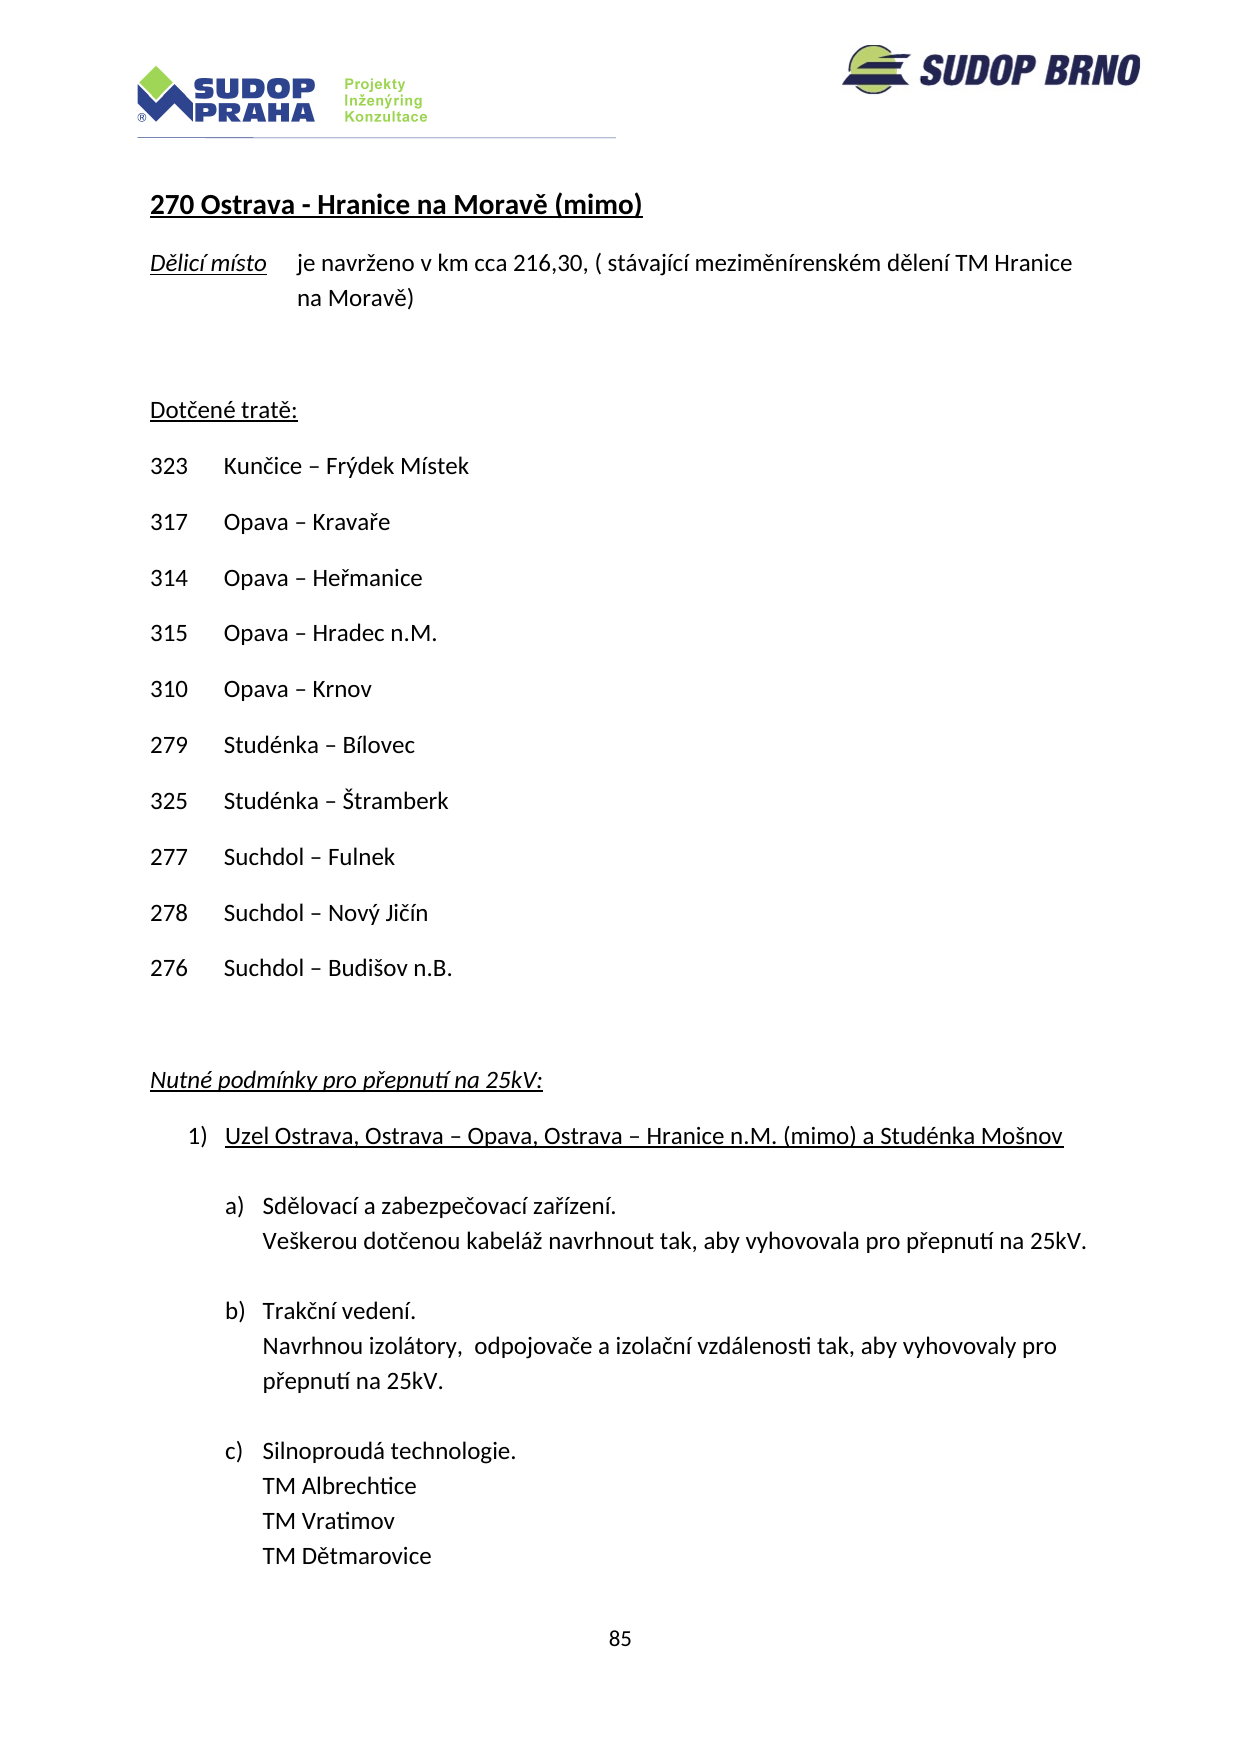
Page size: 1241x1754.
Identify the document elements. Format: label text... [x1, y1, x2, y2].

picture [137, 65, 435, 126]
picture [841, 45, 1149, 96]
text 325 Studénka – Štramberk [150, 785, 1090, 816]
list Sdělovací a zabezpečovací zařízení. [225, 1190, 1090, 1221]
text 270 Ostrava - Hranice na Moravě (mimo) [150, 186, 1090, 221]
text 276 Suchdol – Budišov n.B. [150, 953, 1090, 983]
text Dotčené tratě: [150, 394, 1090, 425]
text Nutné podmínky pro přepnutí na 25kV: [150, 1064, 1090, 1095]
text 315 Opava – Hradec n.M. [150, 618, 1090, 648]
list Navrhnou izolátory, odpojovače a izolační vzdálenosti tak, aby vyhovovaly pro přepnutí na 25kV. [262, 1330, 1090, 1396]
text 310 Opava – Krnov [150, 673, 1090, 704]
list TM Dětmarovice [262, 1540, 1090, 1571]
list TM Albrechtice [262, 1470, 1090, 1501]
text 323 Kunčice – Frýdek Místek [150, 450, 1090, 481]
text 317 Opava – Kravaře [150, 506, 1090, 536]
list TM Vratimov [262, 1505, 1090, 1536]
text Dělicí místo je navrženo v km cca 216,30, ( stávající meziměnírenském dělení TM Hranice na Moravě) [150, 248, 1090, 313]
list Uzel Ostrava, Ostrava – Opava, Ostrava – Hranice n.M. (mimo) a Studénka Mošnov [187, 1120, 1090, 1151]
list Silnoproudá technologie. [225, 1435, 1090, 1466]
text 279 Studénka – Bílovec [150, 729, 1090, 760]
list Trakční vedení. [225, 1295, 1090, 1326]
list Veškerou dotčenou kabeláž navrhnout tak, aby vyhovovala pro přepnutí na 25kV. [262, 1225, 1090, 1256]
text 278 Suchdol – Nový Jičín [150, 897, 1090, 927]
text 314 Opava – Heřmanice [150, 562, 1090, 592]
text 277 Suchdol – Fulnek [150, 841, 1090, 871]
